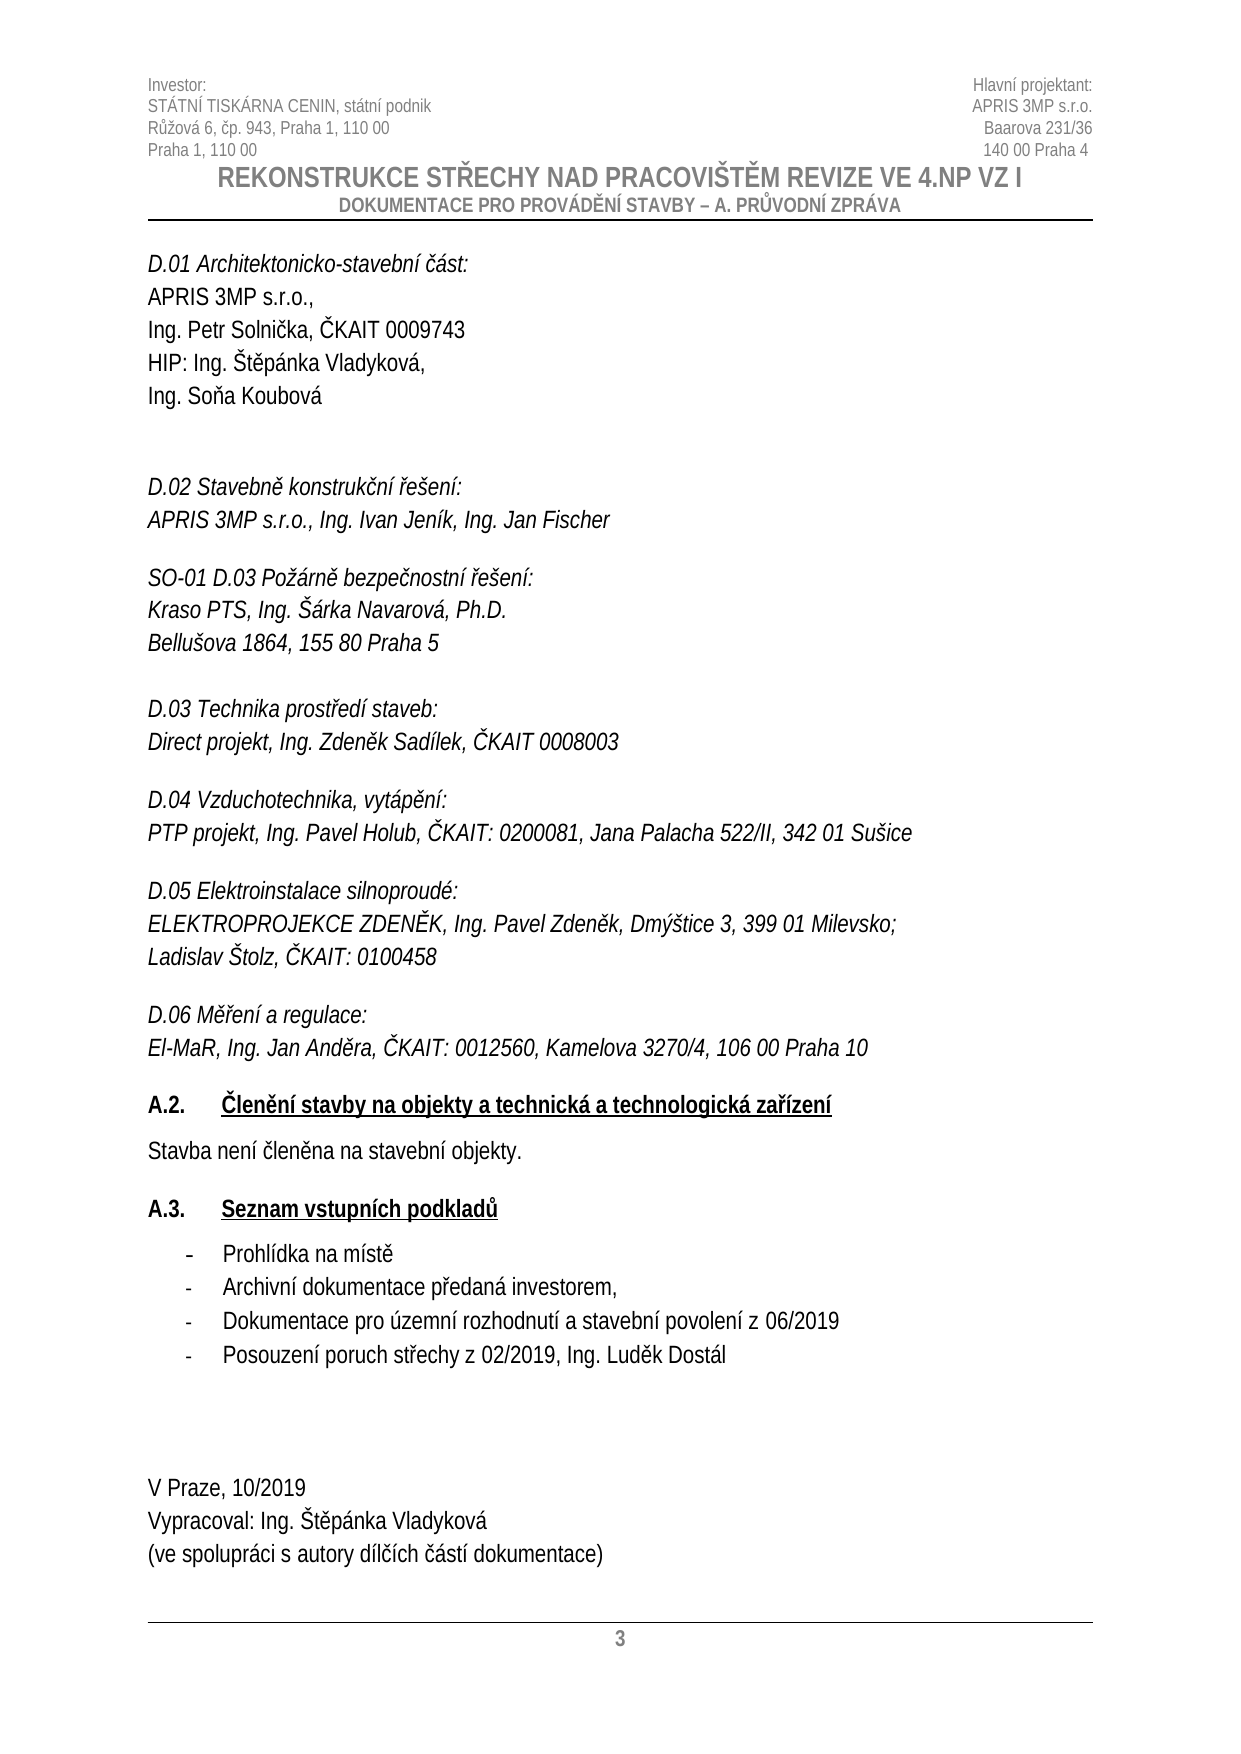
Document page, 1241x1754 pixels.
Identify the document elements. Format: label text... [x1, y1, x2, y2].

text D.03 Technika prostředí staveb: [148, 694, 1093, 723]
list Archivní dokumentace předaná investorem, [185, 1272, 1093, 1302]
text ELEKTROPROJEKCE ZDENĚK, Ing. Pavel Zdeněk, Dmýštice 3, 399 01 Milevsko; [148, 909, 1093, 937]
text Ing. Soňa Koubová [148, 381, 1093, 409]
text Ladislav Štolz, ČKAIT: 0100458 [148, 942, 1093, 970]
text D.05 Elektroinstalace silnoproudé: [148, 876, 1093, 904]
text Stavba není členěna na stavební objekty. [148, 1136, 1093, 1164]
text APRIS 3MP s.r.o., Ing. Ivan Jeník, Ing. Jan Fischer [148, 504, 1093, 533]
text Direct projekt, Ing. Zdeněk Sadílek, ČKAIT 0008003 [148, 727, 1093, 756]
text Ing. Petr Solnička, ČKAIT 0009743 [148, 315, 1093, 344]
text Kraso PTS, Ing. Šárka Navarová, Ph.D. [148, 595, 1093, 624]
text D.02 Stavebně konstrukční řešení: [148, 472, 1093, 500]
list Prohlídka na místě [185, 1239, 1093, 1268]
list Členění stavby na objekty a technická a technologická zařízení [148, 1090, 1093, 1119]
text (ve spolupráci s autory dílčích částí dokumentace) [148, 1539, 1093, 1567]
text APRIS 3MP s.r.o., [148, 282, 1093, 311]
text SO-01 D.03 Požárně bezpečnostní řešení: [148, 562, 1093, 591]
text Bellušova 1864, 155 80 Praha 5 [148, 628, 1093, 657]
list Seznam vstupních podkladů [148, 1194, 1093, 1222]
text D.04 Vzduchotechnika, vytápění: [148, 785, 1093, 814]
text HIP: Ing. Štěpánka Vladyková, [148, 348, 1093, 377]
text D.06 Měření a regulace: [148, 999, 1093, 1028]
list Posouzení poruch střechy z 02/2019, Ing. Luděk Dostál [185, 1340, 1093, 1370]
text El-MaR, Ing. Jan Anděra, ČKAIT: 0012560, Kamelova 3270/4, 106 00 Praha 10 [148, 1032, 1093, 1061]
text Vypracoval: Ing. Štěpánka Vladyková [148, 1506, 1093, 1534]
text D.01 Architektonicko-stavební část: [148, 249, 1093, 278]
list Dokumentace pro územní rozhodnutí a stavební povolení z 06/2019 [185, 1306, 1093, 1336]
text V Praze, 10/2019 [148, 1473, 1093, 1502]
text PTP projekt, Ing. Pavel Holub, ČKAIT: 0200081, Jana Palacha 522/II, 342 01 Sušice [148, 818, 1093, 847]
